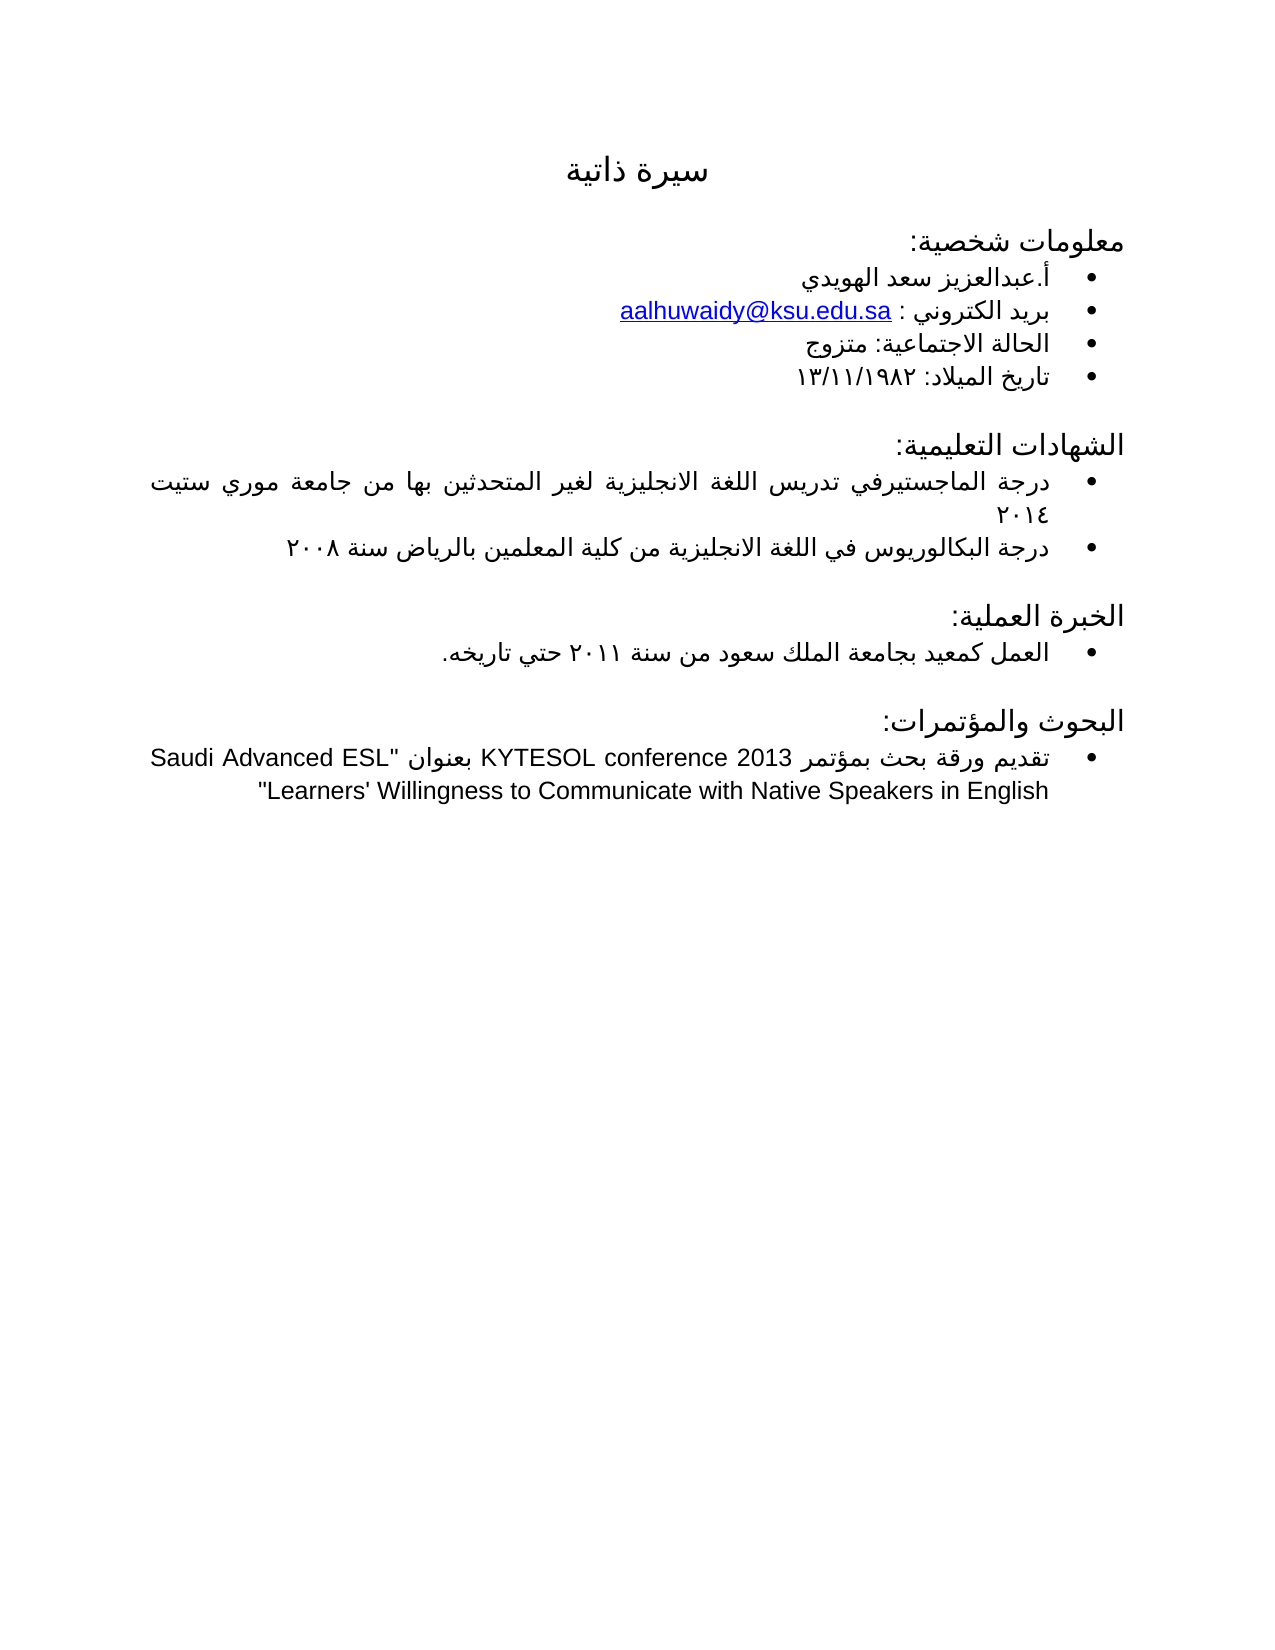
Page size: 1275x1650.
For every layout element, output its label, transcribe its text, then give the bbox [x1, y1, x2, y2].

text الشهادات التعليمية: [150, 428, 1125, 462]
list الحالة الاجتماعية: متزوج [150, 329, 1087, 358]
text الخبرة العملية: [150, 599, 1125, 633]
list أ.عبدالعزيز سعد الهويدي [150, 263, 1087, 292]
list العمل كمعيد بجامعة الملك سعود من سنة ٢٠١١ حتي تاريخه. [150, 638, 1087, 667]
list تقديم ورقة بحث بمؤتمر 2013 KYTESOL conference بعنوان "Saudi Advanced ESL "Learners' Willingness to Communicate with Native Speakers in English [150, 742, 1087, 804]
text معلومات شخصية: [150, 224, 1125, 258]
list درجة الماجستيرفي تدريس اللغة الانجليزية لغير المتحدثين بها من جامعة موري ستيت ٢٠١٤ [150, 467, 1087, 529]
list درجة البكالوريوس في اللغة الانجليزية من كلية المعلمين بالرياض سنة ٢٠٠٨ [150, 533, 1087, 562]
list تاريخ الميلاد: ١٣/١١/١٩٨٢ [150, 362, 1087, 391]
list بريد الكتروني : aalhuwaidy@ksu.edu.sa [150, 296, 1087, 325]
text البحوث والمؤتمرات: [150, 704, 1125, 737]
text سيرة ذاتية [150, 150, 1125, 188]
